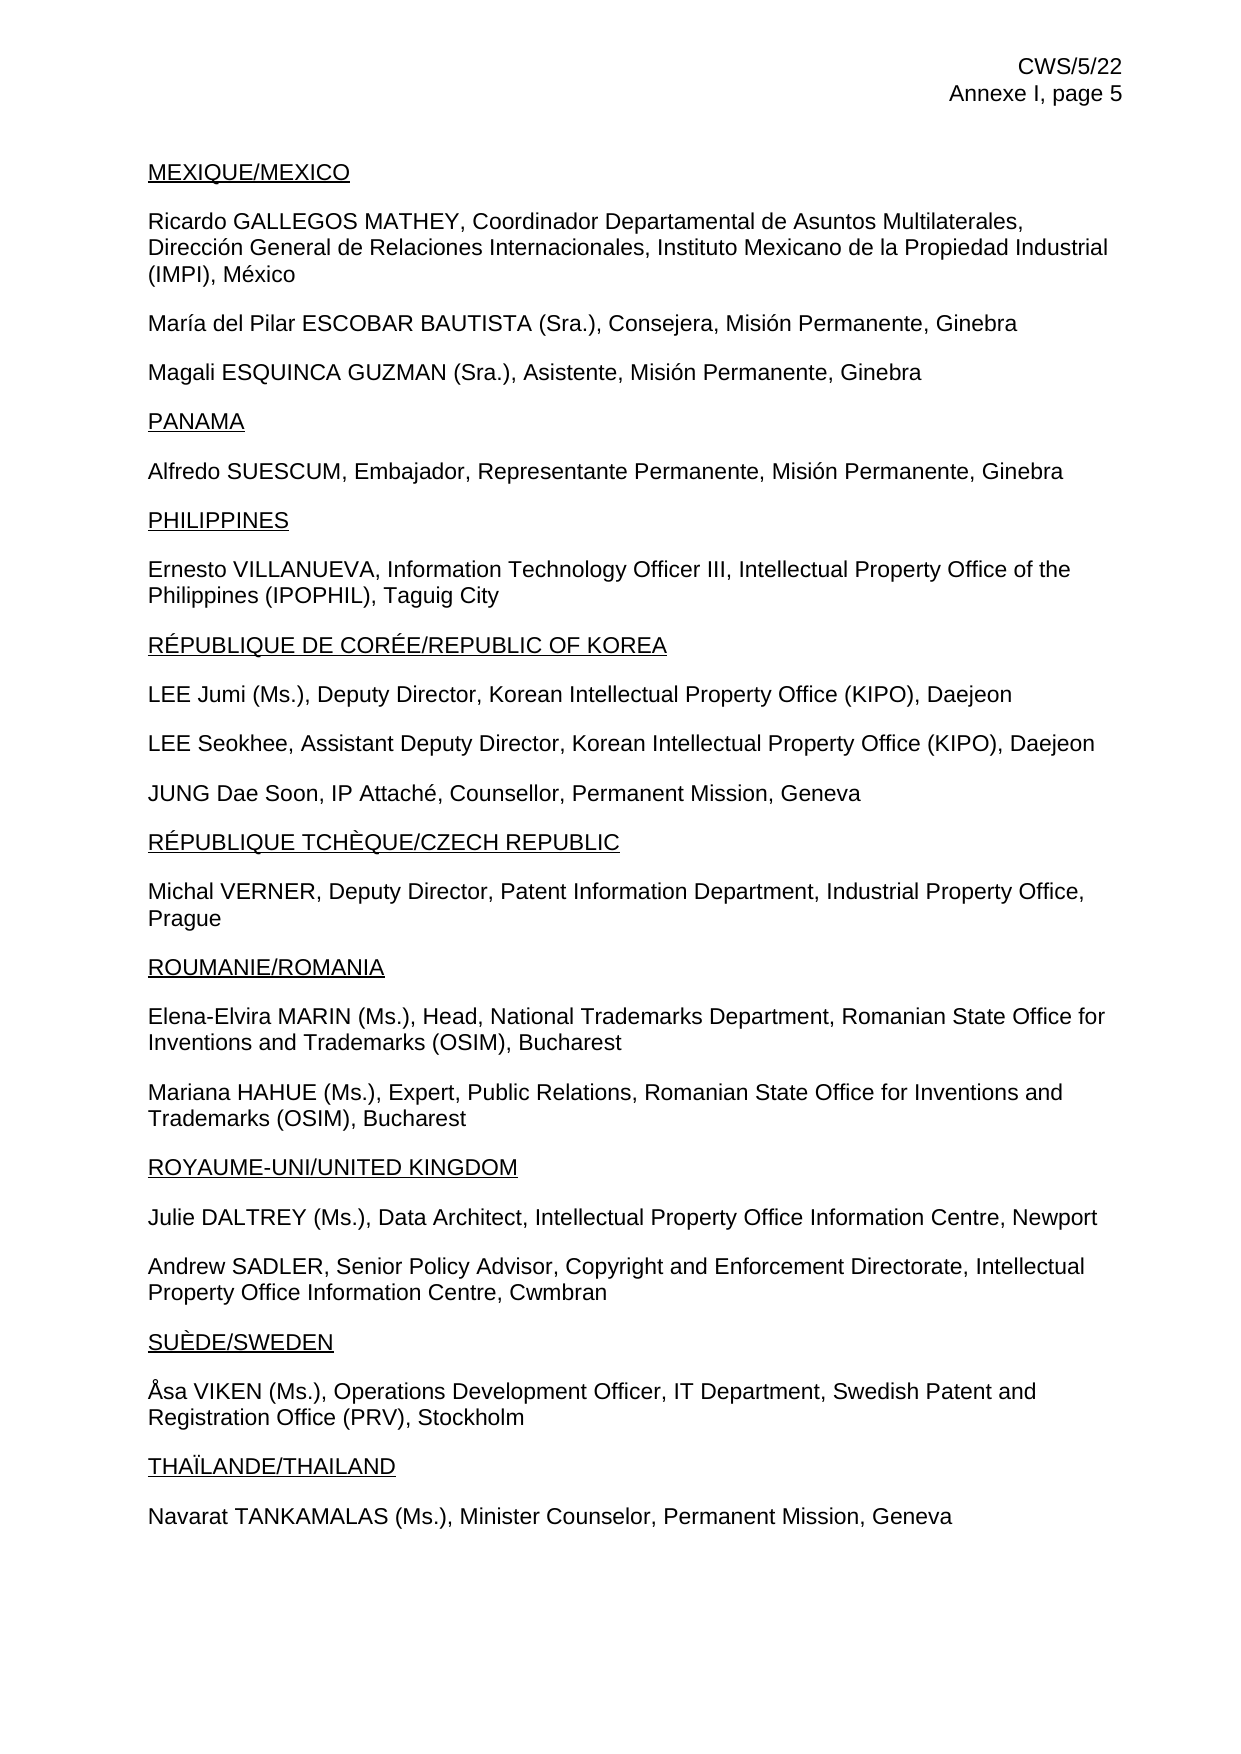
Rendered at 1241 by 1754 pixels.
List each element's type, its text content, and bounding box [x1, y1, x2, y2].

text Andrew SADLER, Senior Policy Advisor, Copyright and Enforcement Directorate, Intellectual Property Office Information Centre, Cwmbran [148, 1253, 1122, 1306]
text ROUMANIE/ROMANIA [148, 954, 1122, 980]
text María del Pilar ESCOBAR BAUTISTA (Sra.), Consejera, Misión Permanente, Ginebra [148, 310, 1122, 336]
text Ernesto VILLANUEVA, Information Technology Officer III, Intellectual Property Office of the Philippines (IPOPHIL), Taguig City [148, 556, 1122, 609]
text Navarat TANKAMALAS (Ms.), Minister Counselor, Permanent Mission, Geneva [148, 1503, 1122, 1529]
text SUÈDE/SWEDEN [148, 1328, 1122, 1355]
text Alfredo SUESCUM, Embajador, Representante Permanente, Misión Permanente, Ginebra [148, 458, 1122, 484]
text JUNG Dae Soon, IP Attaché, Counsellor, Permanent Mission, Geneva [148, 779, 1122, 806]
text Julie DALTREY (Ms.), Data Architect, Intellectual Property Office Information Centre, Newport [148, 1203, 1122, 1230]
text RÉPUBLIQUE TCHÈQUE/CZECH REPUBLIC [148, 829, 1122, 855]
text RÉPUBLIQUE DE CORÉE/REPUBLIC OF KOREA [148, 632, 1122, 658]
text THAÏLANDE/THAILAND [148, 1453, 1122, 1480]
text Magali ESQUINCA GUZMAN (Sra.), Asistente, Misión Permanente, Ginebra [148, 359, 1122, 385]
text Michal VERNER, Deputy Director, Patent Information Department, Industrial Property Office, Prague [148, 878, 1122, 931]
text MEXIQUE/MEXICO [148, 158, 1122, 185]
text LEE Seokhee, Assistant Deputy Director, Korean Intellectual Property Office (KIPO), Daejeon [148, 730, 1122, 757]
text Ricardo GALLEGOS MATHEY, Coordinador Departamental de Asuntos Multilaterales, Dirección General de Relaciones Internacionales, Instituto Mexicano de la Propiedad Industrial (IMPI), México [148, 208, 1122, 287]
text ROYAUME-UNI/UNITED KINGDOM [148, 1154, 1122, 1181]
text Mariana HAHUE (Ms.), Expert, Public Relations, Romanian State Office for Inventions and Trademarks (OSIM), Bucharest [148, 1079, 1122, 1131]
text Elena-Elvira MARIN (Ms.), Head, National Trademarks Department, Romanian State Office for Inventions and Trademarks (OSIM), Bucharest [148, 1003, 1122, 1056]
text LEE Jumi (Ms.), Deputy Director, Korean Intellectual Property Office (KIPO), Daejeon [148, 681, 1122, 707]
text PANAMA [148, 408, 1122, 435]
text Åsa VIKEN (Ms.), Operations Development Officer, IT Department, Swedish Patent and Registration Office (PRV), Stockholm [148, 1378, 1122, 1430]
text PHILIPPINES [148, 507, 1122, 533]
